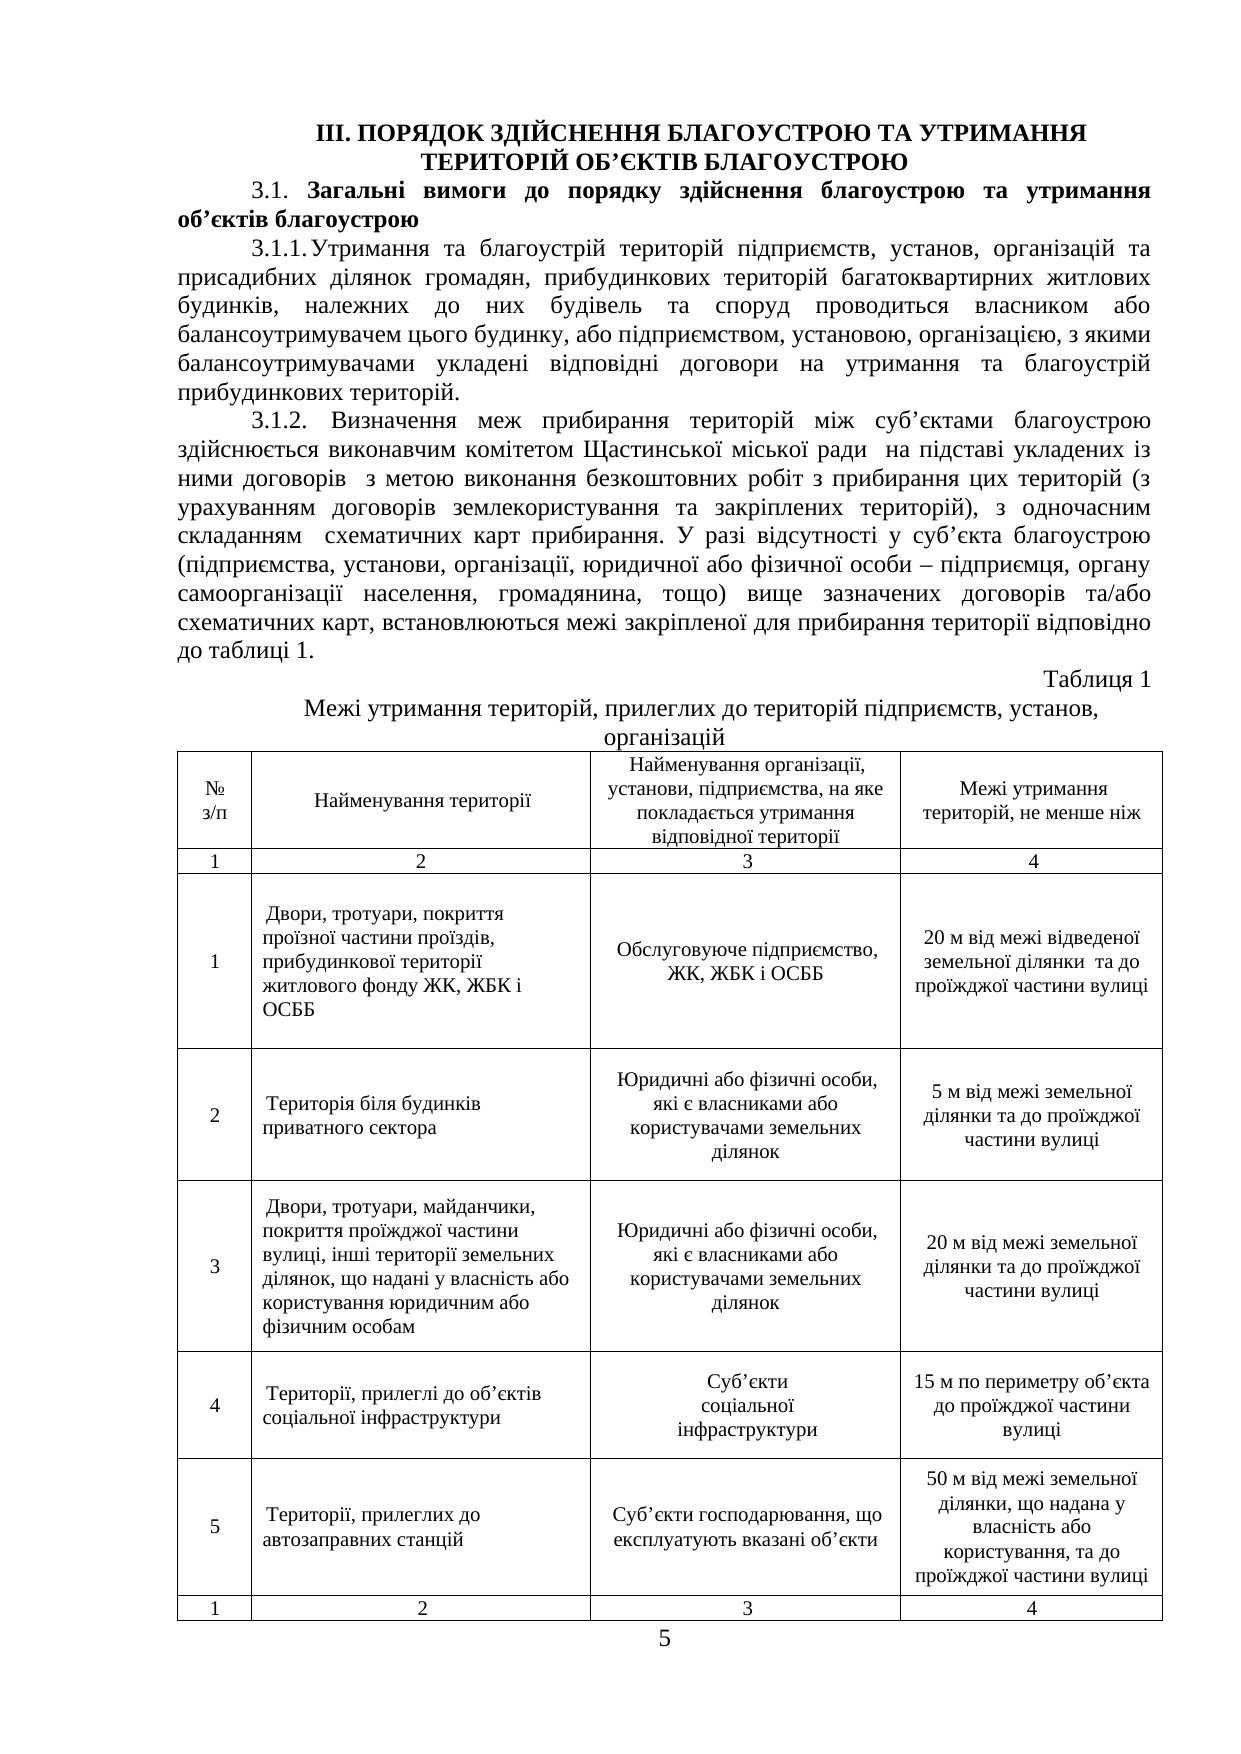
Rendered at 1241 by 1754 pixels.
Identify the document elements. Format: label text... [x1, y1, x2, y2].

table_cell 15 м по периметру об’єкта до проїжджої частини вулиці [901, 1352, 1162, 1457]
table_cell 2 [252, 1596, 590, 1620]
table_cell Території, прилеглі до об’єктів соціальної інфраструктури [252, 1352, 590, 1457]
table_cell Суб’єкти соціальної інфраструктури [591, 1352, 900, 1457]
table_cell Територія біля будинків приватного сектора [252, 1049, 590, 1180]
table_cell 50 м від межі земельної ділянки, що надана у власність або користування, та до проїжджої частини вулиці [901, 1459, 1162, 1594]
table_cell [591, 1459, 900, 1594]
table_cell Юридичні або фізичні особи, які є власниками або користувачами земельних ділянок [591, 1049, 900, 1180]
table_header Межі утримання територій, не менше ніж [901, 752, 1162, 848]
table_cell Двори, тротуари, майданчики, покриття проїжджої частини вулиці, інші території земельних ділянок, що надані у власність або користування юридичним або фізичним особам [252, 1181, 590, 1351]
table_cell Території, прилеглих до автозаправних станцій [252, 1459, 590, 1594]
table_cell 4 [178, 1352, 251, 1457]
table_cell 4 [901, 849, 1162, 873]
table_cell 2 [252, 849, 590, 873]
text 3.1. Загальні вимоги до порядку здійснення благоустрою та утримання об’єктів благоустрою [177, 176, 1152, 233]
table_header № з/п [178, 752, 251, 848]
table_header Найменування організації, установи, підприємства, на яке покладається утримання відповідної території [591, 752, 900, 848]
list Таблиця 1 [177, 664, 1152, 693]
table_cell 1 [178, 849, 251, 873]
table_cell Двори, тротуари, покриття проїзної частини проїздів, прибудинкової території житлового фонду ЖК, ЖБК і ОСББ [252, 874, 590, 1048]
table_cell 1 [178, 874, 251, 1048]
table_cell 20 м від межі відведеної земельної ділянки та до проїжджої частини вулиці [901, 874, 1162, 1048]
table_cell 3 [591, 1596, 900, 1620]
table_cell 2 [178, 1049, 251, 1180]
table_cell Юридичні або фізичні особи, які є власниками або користувачами земельних ділянок [591, 1181, 900, 1351]
table_cell 20 м від межі земельної ділянки та до проїжджої частини вулиці [901, 1181, 1162, 1351]
table_header Найменування території [252, 752, 590, 848]
table_cell 5 [178, 1459, 251, 1594]
list Визначення меж прибирання територій між суб’єктами благоустрою здійснюється виконавчим комітетом Щастинської міської ради на підставі укладених із ними договорів з метою виконання безкоштовних робіт з прибирання цих територій (з урахуванням договорів землекористування та закріплених територій), з одночасним складанням схематичних карт прибирання. У разі відсутності у суб’єкта благоустрою (підприємства, установи, організації, юридичної або фізичної особи – підприємця, органу самоорганізації населення, громадянина, тощо) вище зазначених договорів та/або схематичних карт, встановлюються межі закріпленої для прибирання території відповідно до таблиці 1. [177, 406, 1152, 664]
list Утримання та благоустрій територій підприємств, установ, організацій та присадибних ділянок громадян, прибудинкових територій багатоквартирних житлових будинків, належних до них будівель та споруд проводиться власником або балансоутримувачем цього будинку, або підприємством, установою, організацією, з якими балансоутримувачами укладені відповідні договори на утримання та благоустрій прибудинкових територій. [177, 233, 1152, 406]
table_cell Обслуговуюче підприємство, ЖК, ЖБК і ОСББ [591, 874, 900, 1048]
text ІІІ. ПОРЯДОК ЗДІЙСНЕННЯ БЛАГОУСТРОЮ ТА УТРИМАННЯ ТЕРИТОРІЙ ОБ’ЄКТІВ БЛАГОУСТРОЮ [177, 118, 1152, 176]
list Межі утримання територій, прилеглих до територій підприємств, установ, організацій [177, 693, 1152, 751]
table_cell 1 [178, 1596, 251, 1620]
table_cell 5 м від межі земельної ділянки та до проїжджої частини вулиці [901, 1049, 1162, 1180]
table_cell 4 [901, 1596, 1162, 1620]
table_cell 3 [178, 1181, 251, 1351]
table_cell 3 [591, 849, 900, 873]
